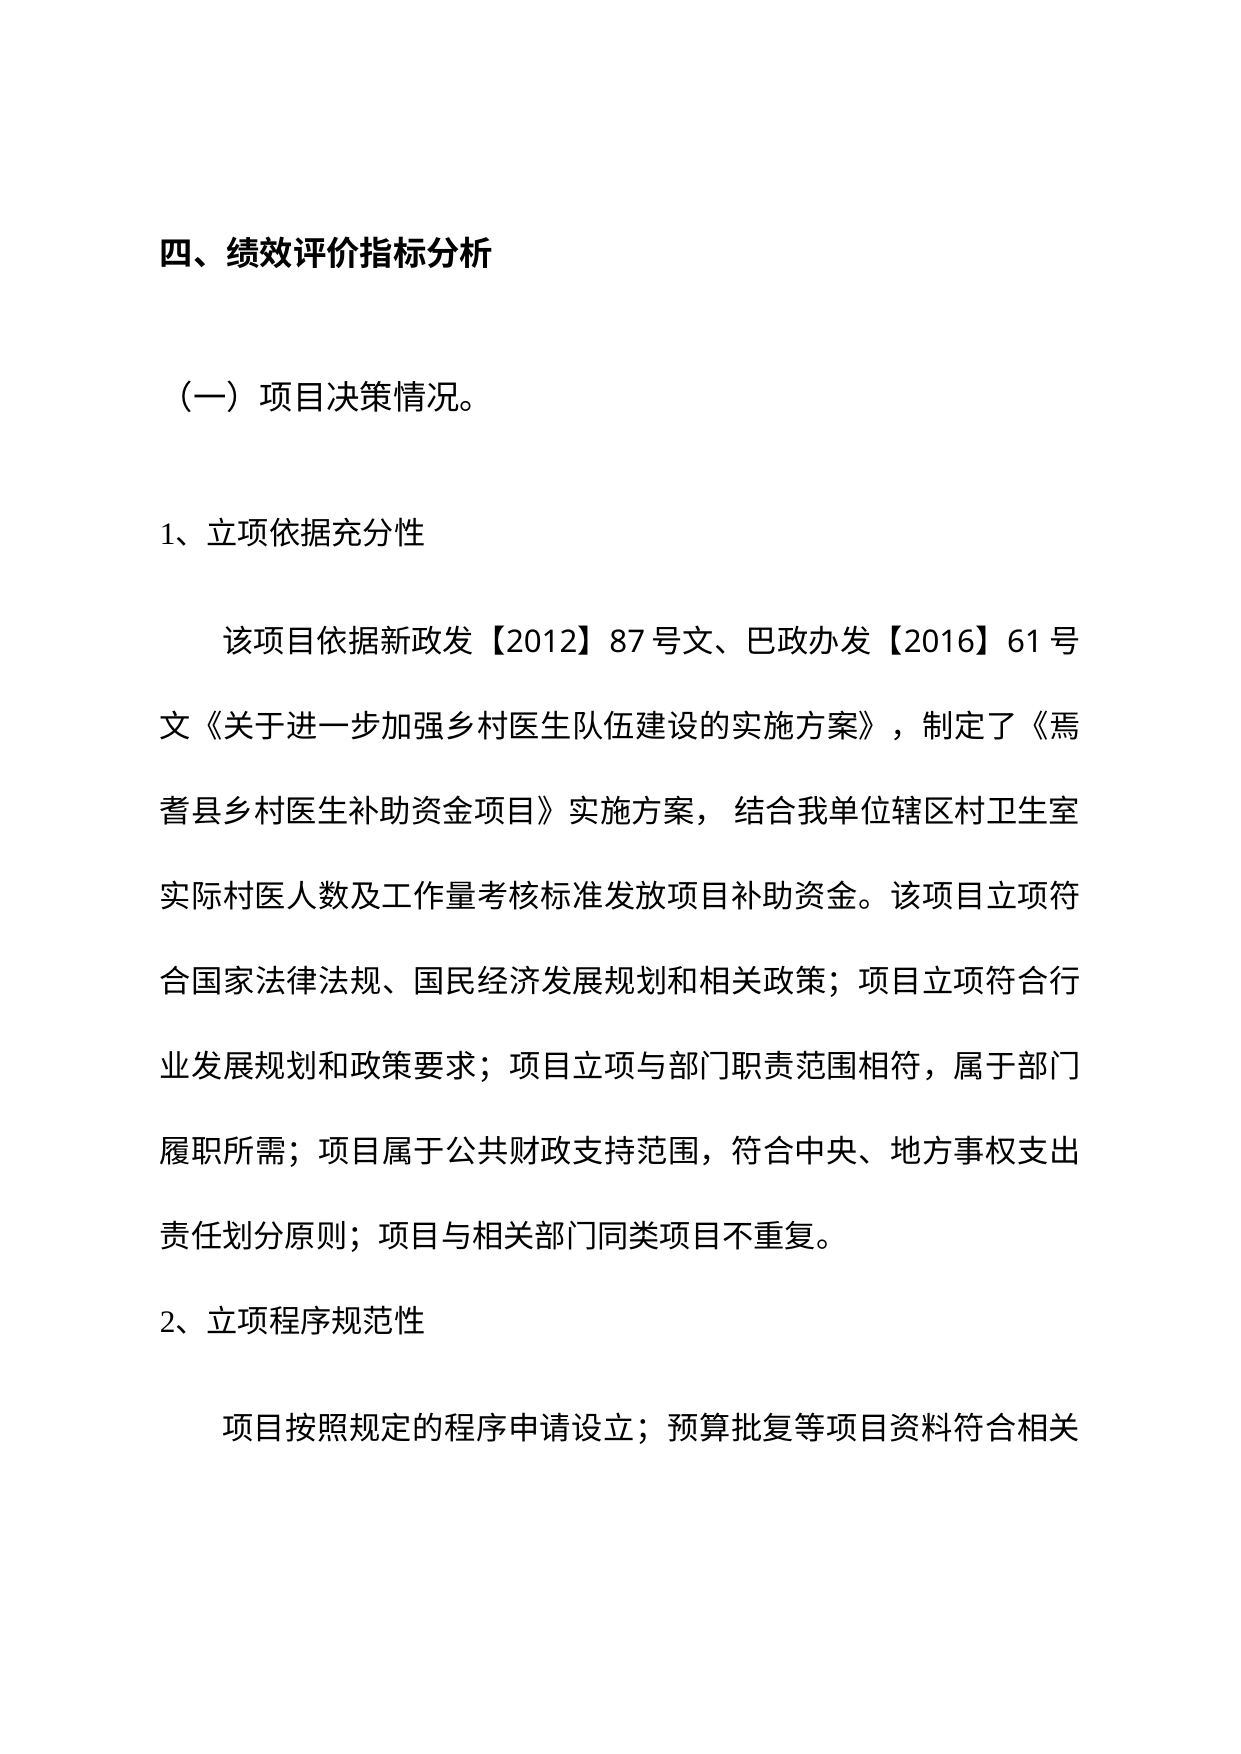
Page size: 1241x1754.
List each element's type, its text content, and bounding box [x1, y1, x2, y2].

subtitle 四、绩效评价指标分析 [159, 209, 1081, 294]
subtitle （一）项目决策情况。 [159, 352, 1081, 437]
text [159, 1383, 1081, 1468]
text 该项目依据新政发【2012】87号文、巴政办发【2016】61号文《关于进一步加强乡村医生队伍建设的实施方案》，制定了《焉耆县乡村医生补助资金项目》实施方案， 结合我单位辖区村卫生室实际村医人数及工作量考核标准发放项目补助资金。该项目立项符合国家法律法规、国民经济发展规划和相关政策；项目立项符合行业发展规划和政策要求；项目立项与部门职责范围相符，属于部门履职所需；项目属于公共财政支持范围，符合中央、地方事权支出责任划分原则；项目与相关部门同类项目不重复。 [159, 596, 1081, 1276]
text 2、立项程序规范性 [159, 1276, 1081, 1361]
text 1、立项依据充分性 [159, 488, 1081, 573]
